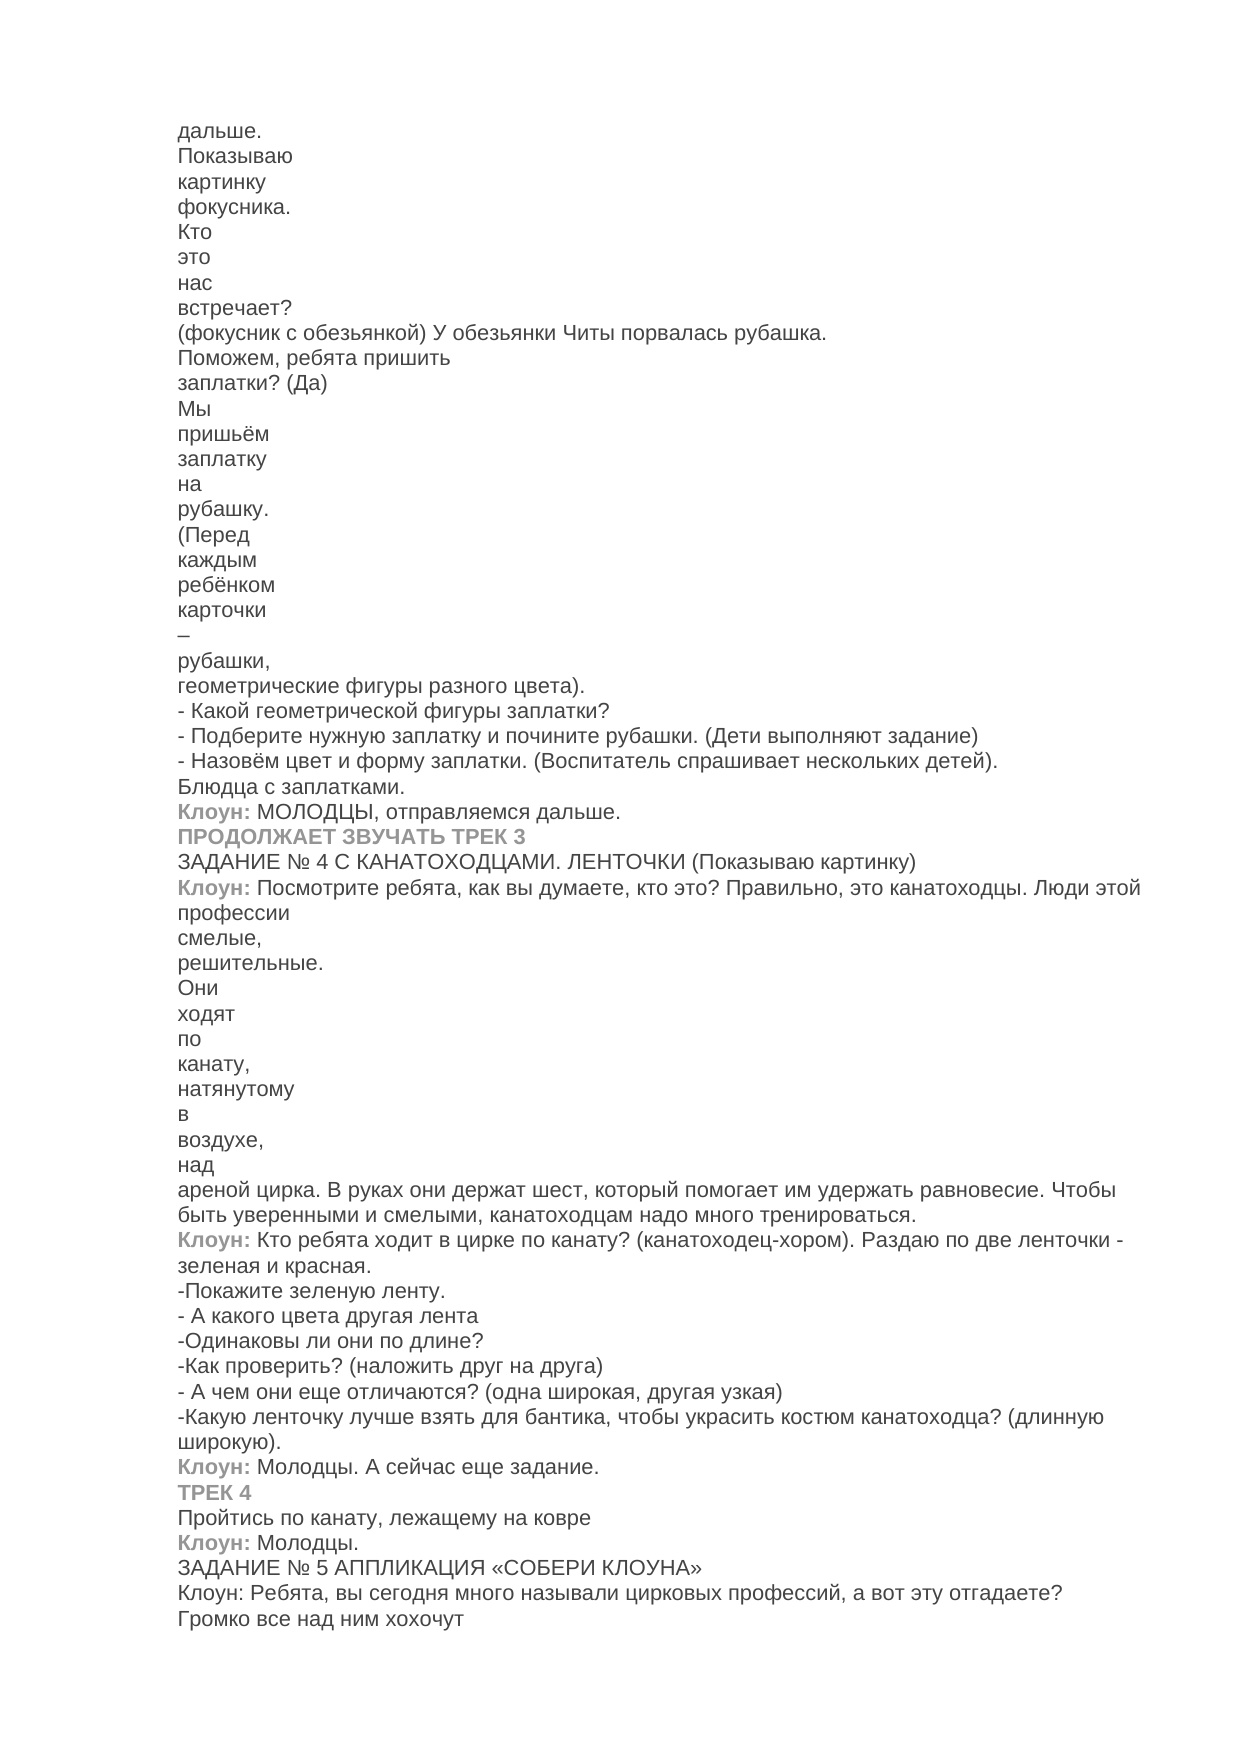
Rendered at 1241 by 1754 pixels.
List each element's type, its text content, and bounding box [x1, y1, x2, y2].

text Клоун: МОЛОДЦЫ, отправляемся дальше. [177, 799, 1152, 824]
text Мы [177, 395, 1152, 421]
text ЗАДАНИЕ № 4 С КАНАТОХОДЦАМИ. ЛЕНТОЧКИ (Показываю картинку) [177, 849, 1152, 874]
text ПРОДОЛЖАЕТ ЗВУЧАТЬ ТРЕК 3 [177, 824, 1152, 849]
text Показываю [177, 143, 1152, 168]
text ходят [177, 1000, 1152, 1026]
text широкую). [177, 1429, 1152, 1454]
text -Покажите зеленую ленту. [177, 1278, 1152, 1303]
text натянутому [177, 1076, 1152, 1101]
text Клоун: Кто ребята ходит в цирке по канату? (канатоходец-хором). Раздаю по две ленточки - [177, 1227, 1152, 1252]
text Пройтись по канату, лежащему на ковре [177, 1504, 1152, 1530]
text ТРЕК 4 [177, 1479, 1152, 1504]
text Блюдца с заплатками. [177, 773, 1152, 799]
text решительные. [177, 950, 1152, 975]
text дальше. [177, 118, 1152, 143]
text Клоун: Ребята, вы сегодня много называли цирковых профессий, а вот эту отгадаете? [177, 1580, 1152, 1605]
text по [177, 1026, 1152, 1051]
text -Какую ленточку лучше взять для бантика, чтобы украсить костюм канатоходца? (длинную [177, 1404, 1152, 1429]
text Громко все над ним хохочут [177, 1605, 1152, 1631]
text Клоун: Посмотрите ребята, как вы думаете, кто это? Правильно, это канатоходцы. Люди этой [177, 874, 1152, 899]
text рубашку. [177, 496, 1152, 521]
text смелые, [177, 925, 1152, 950]
text (фокусник с обезьянкой) У обезьянки Читы порвалась рубашка. [177, 320, 1152, 345]
text фокусника. [177, 194, 1152, 219]
text над [177, 1152, 1152, 1177]
text - Назовём цвет и форму заплатки. (Воспитатель спрашивает нескольких детей). [177, 748, 1152, 773]
text в [177, 1101, 1152, 1126]
text -Как проверить? (наложить друг на друга) [177, 1353, 1152, 1378]
text – [177, 622, 1152, 647]
text ареной цирка. В руках они держат шест, который помогает им удержать равновесие. Чтобы [177, 1177, 1152, 1202]
text заплатки? (Да) [177, 370, 1152, 395]
text (Перед [177, 521, 1152, 547]
text быть уверенными и смелыми, канатоходцам надо много тренироваться. [177, 1202, 1152, 1227]
text геометрические фигуры разного цвета). [177, 673, 1152, 698]
text ЗАДАНИЕ № 5 АППЛИКАЦИЯ «СОБЕРИ КЛОУНА» [177, 1555, 1152, 1580]
text пришьём [177, 421, 1152, 446]
text Кто [177, 219, 1152, 244]
text -Одинаковы ли они по длине? [177, 1328, 1152, 1353]
text встречает? [177, 294, 1152, 320]
text ребёнком [177, 572, 1152, 597]
text карточки [177, 597, 1152, 622]
text каждым [177, 547, 1152, 572]
text Клоун: Молодцы. [177, 1530, 1152, 1555]
text профессии [177, 899, 1152, 925]
text канату, [177, 1051, 1152, 1076]
text Поможем, ребята пришить [177, 345, 1152, 370]
text воздухе, [177, 1126, 1152, 1152]
text на [177, 471, 1152, 496]
text зеленая и красная. [177, 1252, 1152, 1278]
text картинку [177, 168, 1152, 194]
text заплатку [177, 446, 1152, 471]
text Они [177, 975, 1152, 1000]
text - Какой геометрической фигуры заплатки? [177, 698, 1152, 723]
text - А какого цвета другая лента [177, 1303, 1152, 1328]
text - А чем они еще отличаются? (одна широкая, другая узкая) [177, 1378, 1152, 1404]
text Клоун: Молодцы. А сейчас еще задание. [177, 1454, 1152, 1479]
text это [177, 244, 1152, 269]
text нас [177, 269, 1152, 294]
text рубашки, [177, 647, 1152, 673]
text - Подберите нужную заплатку и почините рубашки. (Дети выполняют задание) [177, 723, 1152, 748]
